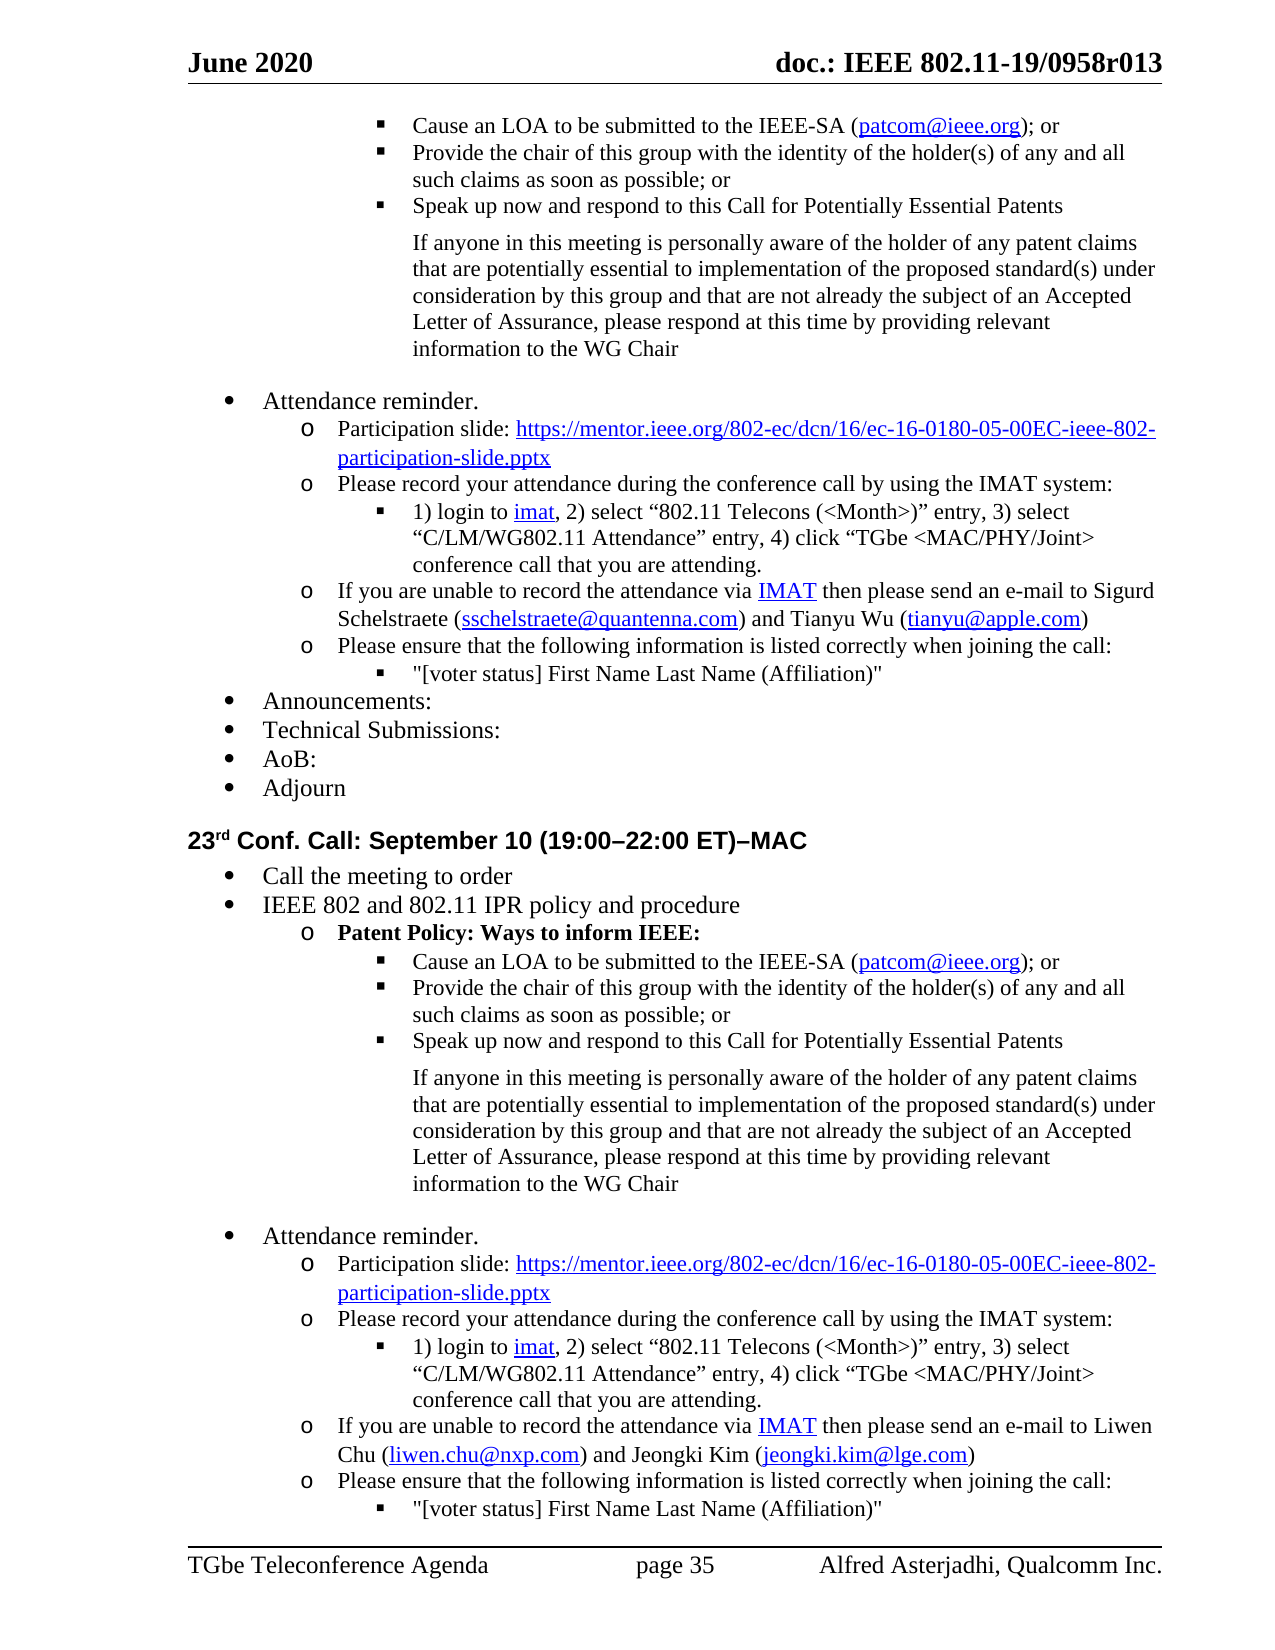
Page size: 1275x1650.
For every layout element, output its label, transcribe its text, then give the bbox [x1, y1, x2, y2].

subtitle 23rd Conf. Call: September 10 (19:00–22:00 ET)–MAC [187, 826, 1162, 855]
list If you are unable to record the attendance via IMAT then please send an e-mail to Sigurd Schelstraete (sschelstraete@quantenna.com) and Tianyu Wu (tianyu@apple.com) [300, 577, 1162, 632]
list "[voter status] First Name Last Name (Affiliation)" [375, 1495, 1162, 1522]
list Adjourn [225, 773, 1162, 801]
list Participation slide: https://mentor.ieee.org/802-ec/dcn/16/ec-16-0180-05-00EC-ieee-802-participation-slide.pptx [300, 1250, 1162, 1305]
list Call the meeting to order [225, 861, 1162, 890]
list Provide the chair of this group with the identity of the holder(s) of any and all such claims as soon as possible; or [375, 974, 1162, 1028]
list If anyone in this meeting is personally aware of the holder of any patent claims that are potentially essential to implementation of the proposed standard(s) under consideration by this group and that are not already the subject of an Accepted Letter of Assurance, please respond at this time by providing relevant information to the WG Chair [412, 1064, 1162, 1196]
list Please ensure that the following information is listed correctly when joining the call: [300, 632, 1162, 660]
list "[voter status] First Name Last Name (Affiliation)" [375, 660, 1162, 686]
list 1) login to imat, 2) select “802.11 Telecons (<Month>)” entry, 3) select “C/LM/WG802.11 Attendance” entry, 4) click “TGbe <MAC/PHY/Joint> conference call that you are attending. [375, 498, 1162, 577]
list Please ensure that the following information is listed correctly when joining the call: [300, 1467, 1162, 1495]
list If anyone in this meeting is personally aware of the holder of any patent claims that are potentially essential to implementation of the proposed standard(s) under consideration by this group and that are not already the subject of an Accepted Letter of Assurance, please respond at this time by providing relevant information to the WG Chair [412, 229, 1162, 361]
list Please record your attendance during the conference call by using the IMAT system: [300, 1305, 1162, 1333]
list Participation slide: https://mentor.ieee.org/802-ec/dcn/16/ec-16-0180-05-00EC-ieee-802-participation-slide.pptx [300, 415, 1162, 470]
list Cause an LOA to be submitted to the IEEE-SA (patcom@ieee.org); or [375, 112, 1162, 139]
list 1) login to imat, 2) select “802.11 Telecons (<Month>)” entry, 3) select “C/LM/WG802.11 Attendance” entry, 4) click “TGbe <MAC/PHY/Joint> conference call that you are attending. [375, 1333, 1162, 1412]
list Cause an LOA to be submitted to the IEEE-SA (patcom@ieee.org); or [375, 948, 1162, 974]
list Technical Submissions: [225, 715, 1162, 744]
list IEEE 802 and 802.11 IPR policy and procedure [225, 890, 1162, 919]
list Speak up now and respond to this Call for Potentially Essential Patents [375, 192, 1162, 219]
list Provide the chair of this group with the identity of the holder(s) of any and all such claims as soon as possible; or [375, 139, 1162, 192]
list AoB: [225, 744, 1162, 773]
list Please record your attendance during the conference call by using the IMAT system: [300, 470, 1162, 498]
list Speak up now and respond to this Call for Potentially Essential Patents [375, 1028, 1162, 1054]
list Attendance reminder. [225, 1221, 1162, 1250]
list Attendance reminder. [225, 386, 1162, 415]
list Patent Policy: Ways to inform IEEE: [300, 919, 1162, 948]
list Announcements: [225, 686, 1162, 715]
list If you are unable to record the attendance via IMAT then please send an e-mail to Liwen Chu (liwen.chu@nxp.com) and Jeongki Kim (jeongki.kim@lge.com) [300, 1412, 1162, 1467]
